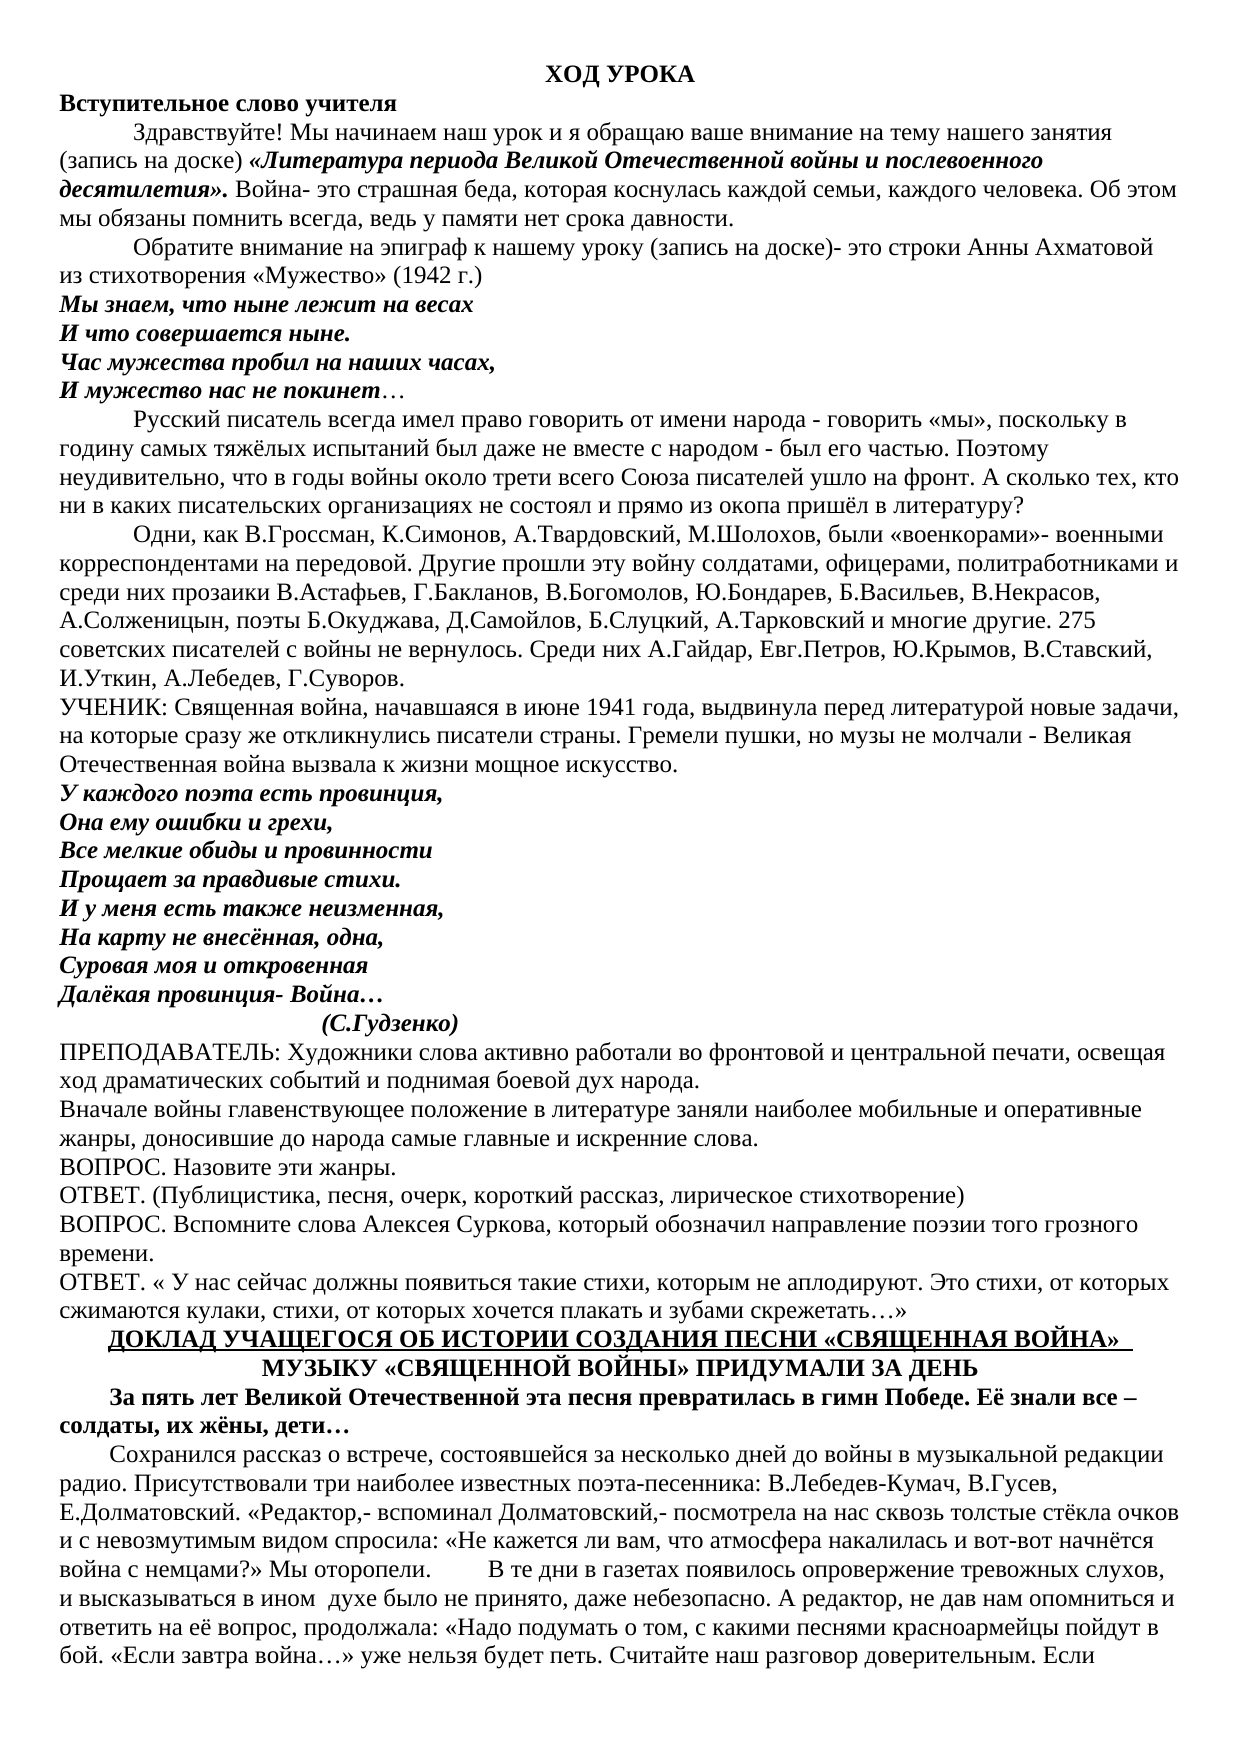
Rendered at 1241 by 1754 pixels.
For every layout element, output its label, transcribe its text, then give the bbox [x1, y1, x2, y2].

text МУЗЫКУ «СВЯЩЕННОЙ ВОЙНЫ» ПРИДУМАЛИ ЗА ДЕНЬ [59, 1353, 1181, 1382]
text У каждого поэта есть провинция, [59, 778, 1181, 807]
text ПРЕПОДАВАТЕЛЬ: Художники слова активно работали во фронтовой и центральной печати, освещая ход драматических событий и поднимая боевой дух народа. [59, 1037, 1181, 1094]
text И мужество нас не покинет… [59, 375, 1181, 404]
text ВОПРОС. Вспомните слова Алексея Суркова, который обозначил направление поэзии того грозного времени. [59, 1209, 1181, 1267]
text Вначале войны главенствующее положение в литературе заняли наиболее мобильные и оперативные жанры, доносившие до народа самые главные и искренние слова. [59, 1094, 1181, 1152]
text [59, 1439, 1181, 1669]
text Далёкая провинция- Война… [59, 979, 1181, 1008]
text Обратите внимание на эпиграф к нашему уроку (запись на доске)- это строки Анны Ахматовой из стихотворения «Мужество» (1942 г.) [59, 232, 1181, 289]
text ХОД УРОКА [59, 59, 1181, 88]
text Час мужества пробил на наших часах, [59, 347, 1181, 375]
text Одни, как В.Гроссман, К.Симонов, А.Твардовский, М.Шолохов, были «военкорами»- военными корреспондентами на передовой. Другие прошли эту войну солдатами, офицерами, политработниками и среди них прозаики В.Астафьев, Г.Бакланов, В.Богомолов, Ю.Бондарев, Б.Васильев, В.Некрасов, А.Солженицын, поэты Б.Окуджава, Д.Самойлов, Б.Слуцкий, А.Тарковский и многие другие. 275 советских писателей с войны не вернулось. Среди них А.Гайдар, Евг.Петров, Ю.Крымов, В.Ставский, И.Уткин, А.Лебедев, Г.Суворов. [59, 519, 1181, 692]
text Вступительное слово учителя [59, 88, 1181, 117]
text ОТВЕТ. « У нас сейчас должны появиться такие стихи, которым не аплодируют. Это стихи, от которых сжимаются кулаки, стихи, от которых хочется плакать и зубами скрежетать…» [59, 1267, 1181, 1324]
text И что совершается ныне. [59, 318, 1181, 347]
text На карту не внесённая, одна, [59, 922, 1181, 950]
text Она ему ошибки и грехи, [59, 807, 1181, 835]
text УЧЕНИК: Священная война, начавшаяся в июне 1941 года, выдвинула перед литературой новые задачи, на которые сразу же откликнулись писатели страны. Гремели пушки, но музы не молчали - Великая Отечественная война вызвала к жизни мощное искусство. [59, 692, 1181, 778]
text ОТВЕТ. (Публицистика, песня, очерк, короткий рассказ, лирическое стихотворение) [59, 1180, 1181, 1209]
text (С.Гудзенко) [59, 1008, 1181, 1037]
text Здравствуйте! Мы начинаем наш урок и я обращаю ваше внимание на тему нашего занятия (запись на доске) «Литература периода Великой Отечественной войны и послевоенного десятилетия». Война- это страшная беда, которая коснулась каждой семьи, каждого человека. Об этом мы обязаны помнить всегда, ведь у памяти нет срока давности. [59, 117, 1181, 232]
text Прощает за правдивые стихи. [59, 864, 1181, 893]
text Мы знаем, что ныне лежит на весах [59, 289, 1181, 318]
text ВОПРОС. Назовите эти жанры. [59, 1152, 1181, 1180]
text Все мелкие обиды и провинности [59, 835, 1181, 864]
text За пять лет Великой Отечественной эта песня превратилась в гимн Победе. Её знали все – солдаты, их жёны, дети… [59, 1382, 1181, 1439]
text Суровая моя и откровенная [59, 950, 1181, 979]
text Русский писатель всегда имел право говорить от имени народа - говорить «мы», поскольку в годину самых тяжёлых испытаний был даже не вместе с народом - был его частью. Поэтому неудивительно, что в годы войны около трети всего Союза писателей ушло на фронт. А сколько тех, кто ни в каких писательских организациях не состоял и прямо из окопа пришёл в литературу? [59, 404, 1181, 519]
text И у меня есть также неизменная, [59, 893, 1181, 922]
text ДОКЛАД УЧАЩЕГОСЯ ОБ ИСТОРИИ СОЗДАНИЯ ПЕСНИ «СВЯЩЕННАЯ ВОЙНА» [59, 1324, 1181, 1353]
